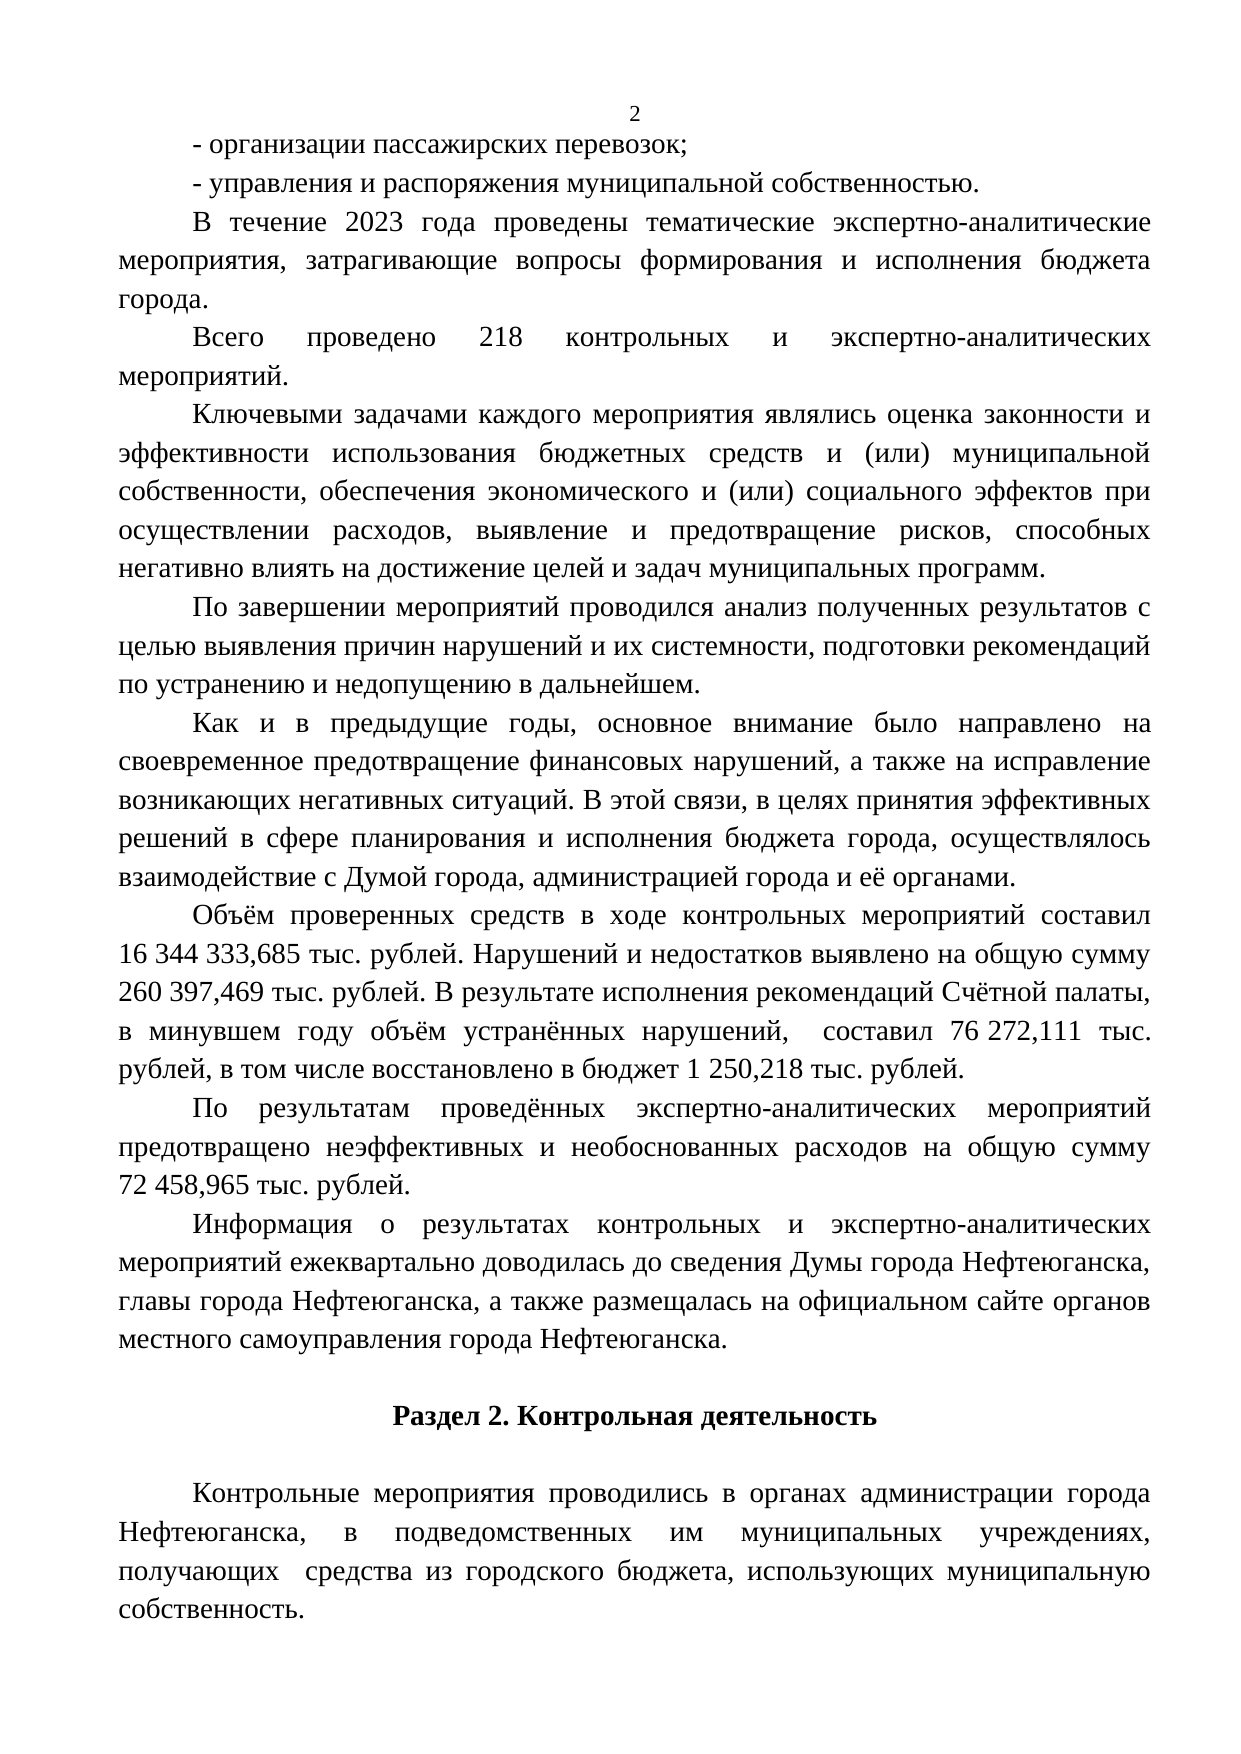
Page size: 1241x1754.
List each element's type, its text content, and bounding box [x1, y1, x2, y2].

text Всего проведено 218 контрольных и экспертно-аналитических мероприятий. [118, 319, 1152, 391]
text По завершении мероприятий проводился анализ полученных результатов с целью выявления причин нарушений и их системности, подготовки рекомендаций по устранению и недопущению в дальнейшем. [118, 589, 1152, 700]
text - организации пассажирских перевозок; [118, 127, 1152, 160]
text Информация о результатах контрольных и экспертно-аналитических мероприятий ежеквартально доводилась до сведения Думы города Нефтеюганска, главы города Нефтеюганска, а также размещалась на официальном сайте органов местного самоуправления города Нефтеюганска. [118, 1206, 1152, 1355]
text Ключевыми задачами каждого мероприятия являлись оценка законности и эффективности использования бюджетных средств и (или) муниципальной собственности, обеспечения экономического и (или) социального эффектов при осуществлении расходов, выявление и предотвращение рисков, способных негативно влиять на достижение целей и задач муниципальных программ. [118, 396, 1152, 584]
text - управления и распоряжения муниципальной собственностью. [118, 165, 1152, 199]
text Объём проверенных средств в ходе контрольных мероприятий составил 16 344 333,685 тыс. рублей. Нарушений и недостатков выявлено на общую сумму 260 397,469 тыс. рублей. В результате исполнения рекомендаций Счётной палаты, в минувшем году объём устранённых нарушений, составил 76 272,111 тыс. рублей, в том числе восстановлено в бюджет 1 250,218 тыс. рублей. [118, 897, 1152, 1085]
text Раздел 2. Контрольная деятельность [118, 1398, 1152, 1432]
text По результатам проведённых экспертно-аналитических мероприятий предотвращено неэффективных и необоснованных расходов на общую сумму 72 458,965 тыс. рублей. [118, 1090, 1152, 1201]
text Контрольные мероприятия проводились в органах администрации города Нефтеюганска, в подведомственных им муниципальных учреждениях, получающих средства из городского бюджета, использующих муниципальную собственность. [118, 1476, 1152, 1625]
text Как и в предыдущие годы, основное внимание было направлено на своевременное предотвращение финансовых нарушений, а также на исправление возникающих негативных ситуаций. В этой связи, в целях принятия эффективных решений в сфере планирования и исполнения бюджета города, осуществлялось взаимодействие с Думой города, администрацией города и её органами. [118, 705, 1152, 892]
text В течение 2023 года проведены тематические экспертно-аналитические мероприятия, затрагивающие вопросы формирования и исполнения бюджета города. [118, 204, 1152, 314]
